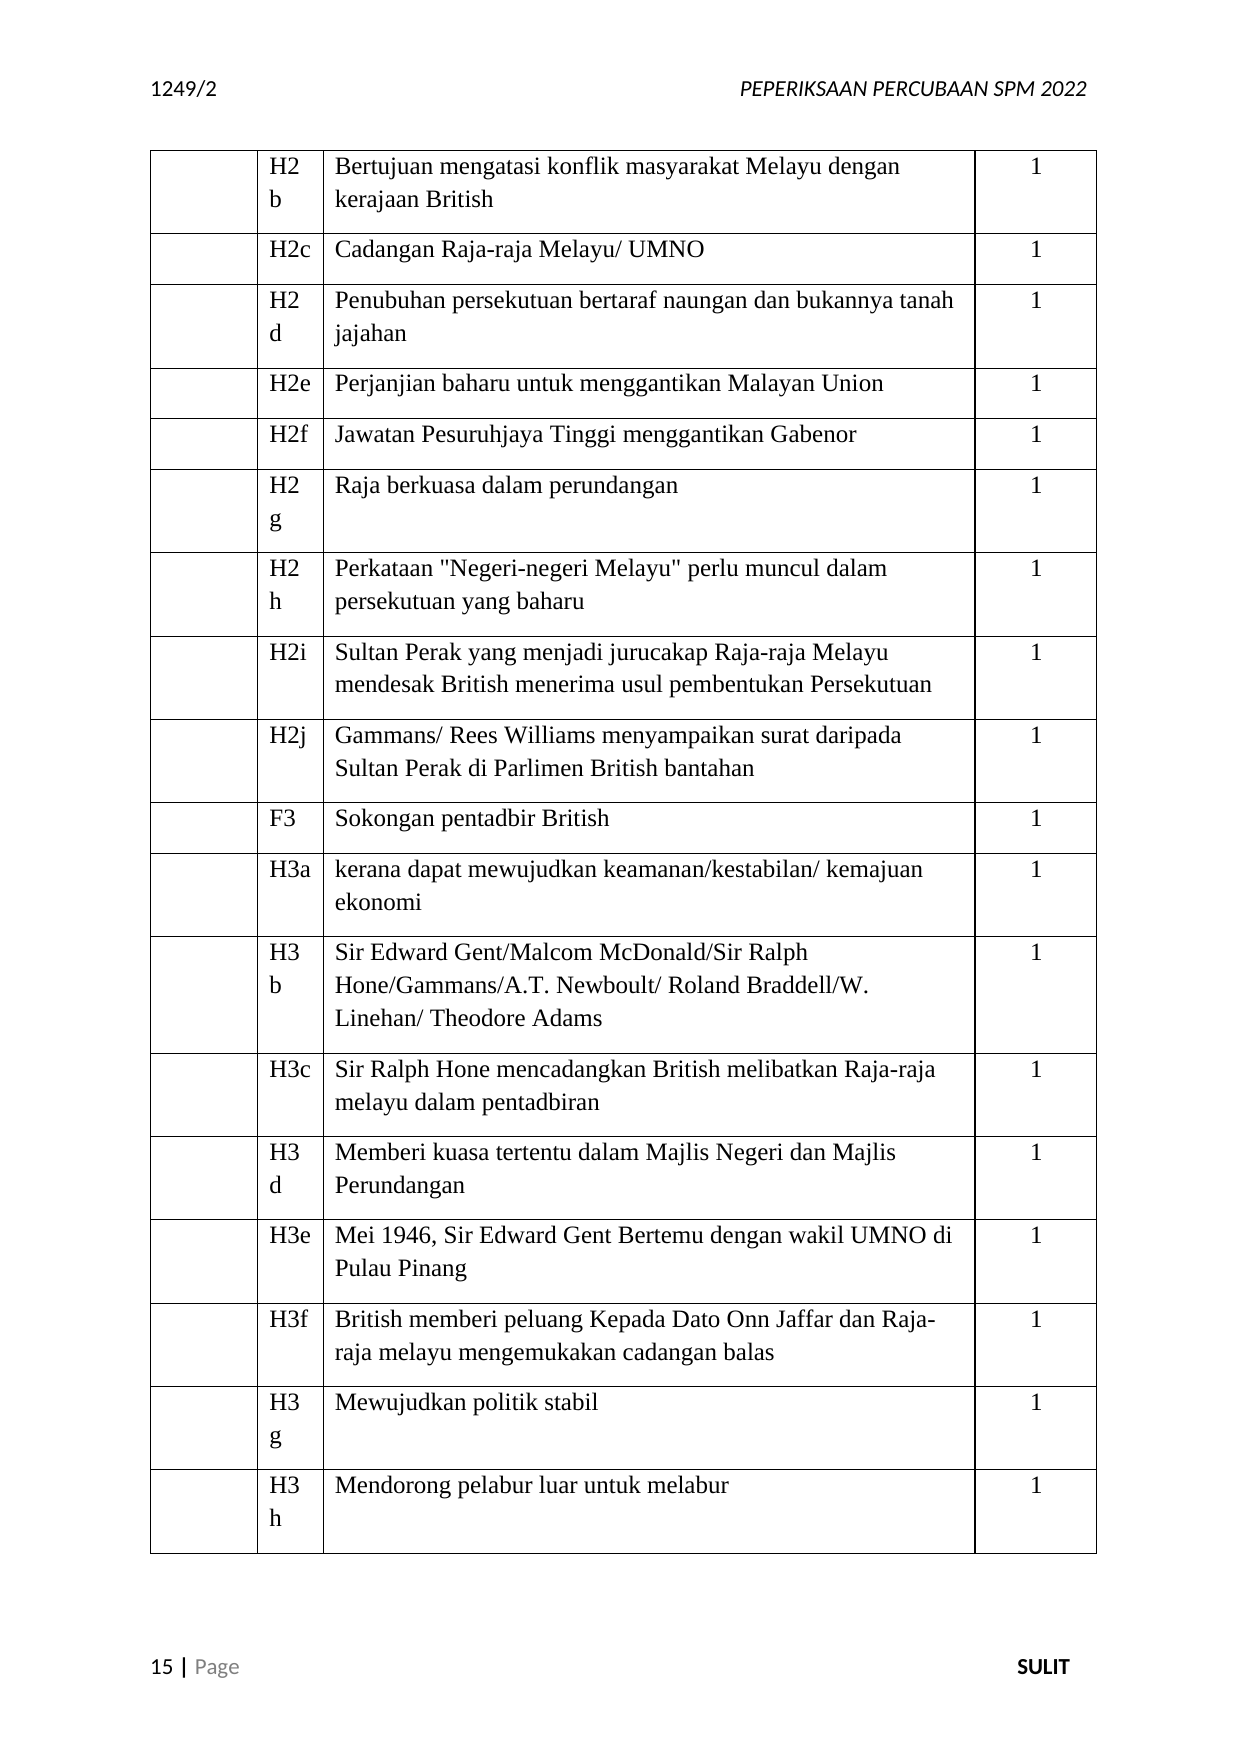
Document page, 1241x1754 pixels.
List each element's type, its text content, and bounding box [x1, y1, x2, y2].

table_cell 1 [976, 553, 1096, 636]
table_cell H2i [258, 637, 323, 719]
table_cell Mendorong pelabur luar untuk melabur [324, 1470, 974, 1553]
table_cell 1 [976, 637, 1096, 719]
table_cell Sultan Perak yang menjadi jurucakap Raja-raja Melayu mendesak British menerima usul pembentukan Persekutuan [324, 637, 974, 719]
table_cell [151, 151, 257, 233]
table_cell H2d [258, 285, 323, 367]
table_cell H3c [258, 1054, 323, 1136]
table_cell 1 [976, 419, 1096, 469]
table_cell [151, 470, 257, 552]
table_cell [151, 720, 257, 802]
table_cell [151, 1137, 257, 1219]
table_cell [151, 285, 257, 367]
table_cell 1 [976, 1470, 1096, 1553]
table_cell 1 [976, 803, 1096, 853]
table_cell 1 [976, 1387, 1096, 1469]
table_cell Raja berkuasa dalam perundangan [324, 470, 974, 552]
table_cell H3d [258, 1137, 323, 1219]
table_cell [151, 1304, 257, 1386]
table_cell H2c [258, 234, 323, 284]
table_cell [151, 803, 257, 853]
table_cell [151, 419, 257, 469]
table_cell kerana dapat mewujudkan keamanan/kestabilan/ kemajuan ekonomi [324, 854, 974, 936]
table_cell F3 [258, 803, 323, 853]
table_cell [151, 234, 257, 284]
table_cell [151, 1387, 257, 1469]
table_cell Gammans/ Rees Williams menyampaikan surat daripada Sultan Perak di Parlimen British bantahan [324, 720, 974, 802]
table_cell [151, 854, 257, 936]
table_cell Bertujuan mengatasi konflik masyarakat Melayu dengan kerajaan British [324, 151, 974, 233]
table_cell 1 [976, 151, 1096, 233]
table_cell H2e [258, 369, 323, 418]
table_cell 1 [976, 1304, 1096, 1386]
table_cell 1 [976, 854, 1096, 936]
table_cell 1 [976, 1137, 1096, 1219]
table_cell [151, 937, 257, 1053]
table_cell Sir Ralph Hone mencadangkan British melibatkan Raja-raja melayu dalam pentadbiran [324, 1054, 974, 1136]
table_cell [151, 1220, 257, 1303]
table_cell 1 [976, 369, 1096, 418]
table_cell 1 [976, 285, 1096, 367]
table_cell Mewujudkan politik stabil [324, 1387, 974, 1469]
table_cell [151, 1470, 257, 1553]
table_cell H3a [258, 854, 323, 936]
table_cell British memberi peluang Kepada Dato Onn Jaffar dan Raja-raja melayu mengemukakan cadangan balas [324, 1304, 974, 1386]
table_cell Perjanjian baharu untuk menggantikan Malayan Union [324, 369, 974, 418]
table_cell H3h [258, 1470, 323, 1553]
table_cell H2j [258, 720, 323, 802]
table_cell [151, 637, 257, 719]
table_cell Perkataan "Negeri-negeri Melayu" perlu muncul dalam persekutuan yang baharu [324, 553, 974, 636]
table_cell Mei 1946, Sir Edward Gent Bertemu dengan wakil UMNO di Pulau Pinang [324, 1220, 974, 1303]
table_cell H3g [258, 1387, 323, 1469]
table_cell H3b [258, 937, 323, 1053]
table_cell Memberi kuasa tertentu dalam Majlis Negeri dan Majlis Perundangan [324, 1137, 974, 1219]
table_cell 1 [976, 937, 1096, 1053]
table_cell Sir Edward Gent/Malcom McDonald/Sir Ralph Hone/Gammans/A.T. Newboult/ Roland Braddell/W. Linehan/ Theodore Adams [324, 937, 974, 1053]
table_cell Sokongan pentadbir British [324, 803, 974, 853]
table_cell H2h [258, 553, 323, 636]
table_cell 1 [976, 234, 1096, 284]
table_cell H3e [258, 1220, 323, 1303]
table_cell 1 [976, 720, 1096, 802]
table_cell H2b [258, 151, 323, 233]
table_cell 1 [976, 470, 1096, 552]
table_cell H3f [258, 1304, 323, 1386]
table_cell H2f [258, 419, 323, 469]
table_cell [151, 369, 257, 418]
table_cell [151, 1054, 257, 1136]
table_cell 1 [976, 1220, 1096, 1303]
table_cell H2g [258, 470, 323, 552]
table_cell Jawatan Pesuruhjaya Tinggi menggantikan Gabenor [324, 419, 974, 469]
table_cell Cadangan Raja-raja Melayu/ UMNO [324, 234, 974, 284]
table_cell 1 [976, 1054, 1096, 1136]
table_cell [151, 553, 257, 636]
table_cell Penubuhan persekutuan bertaraf naungan dan bukannya tanah jajahan [324, 285, 974, 367]
